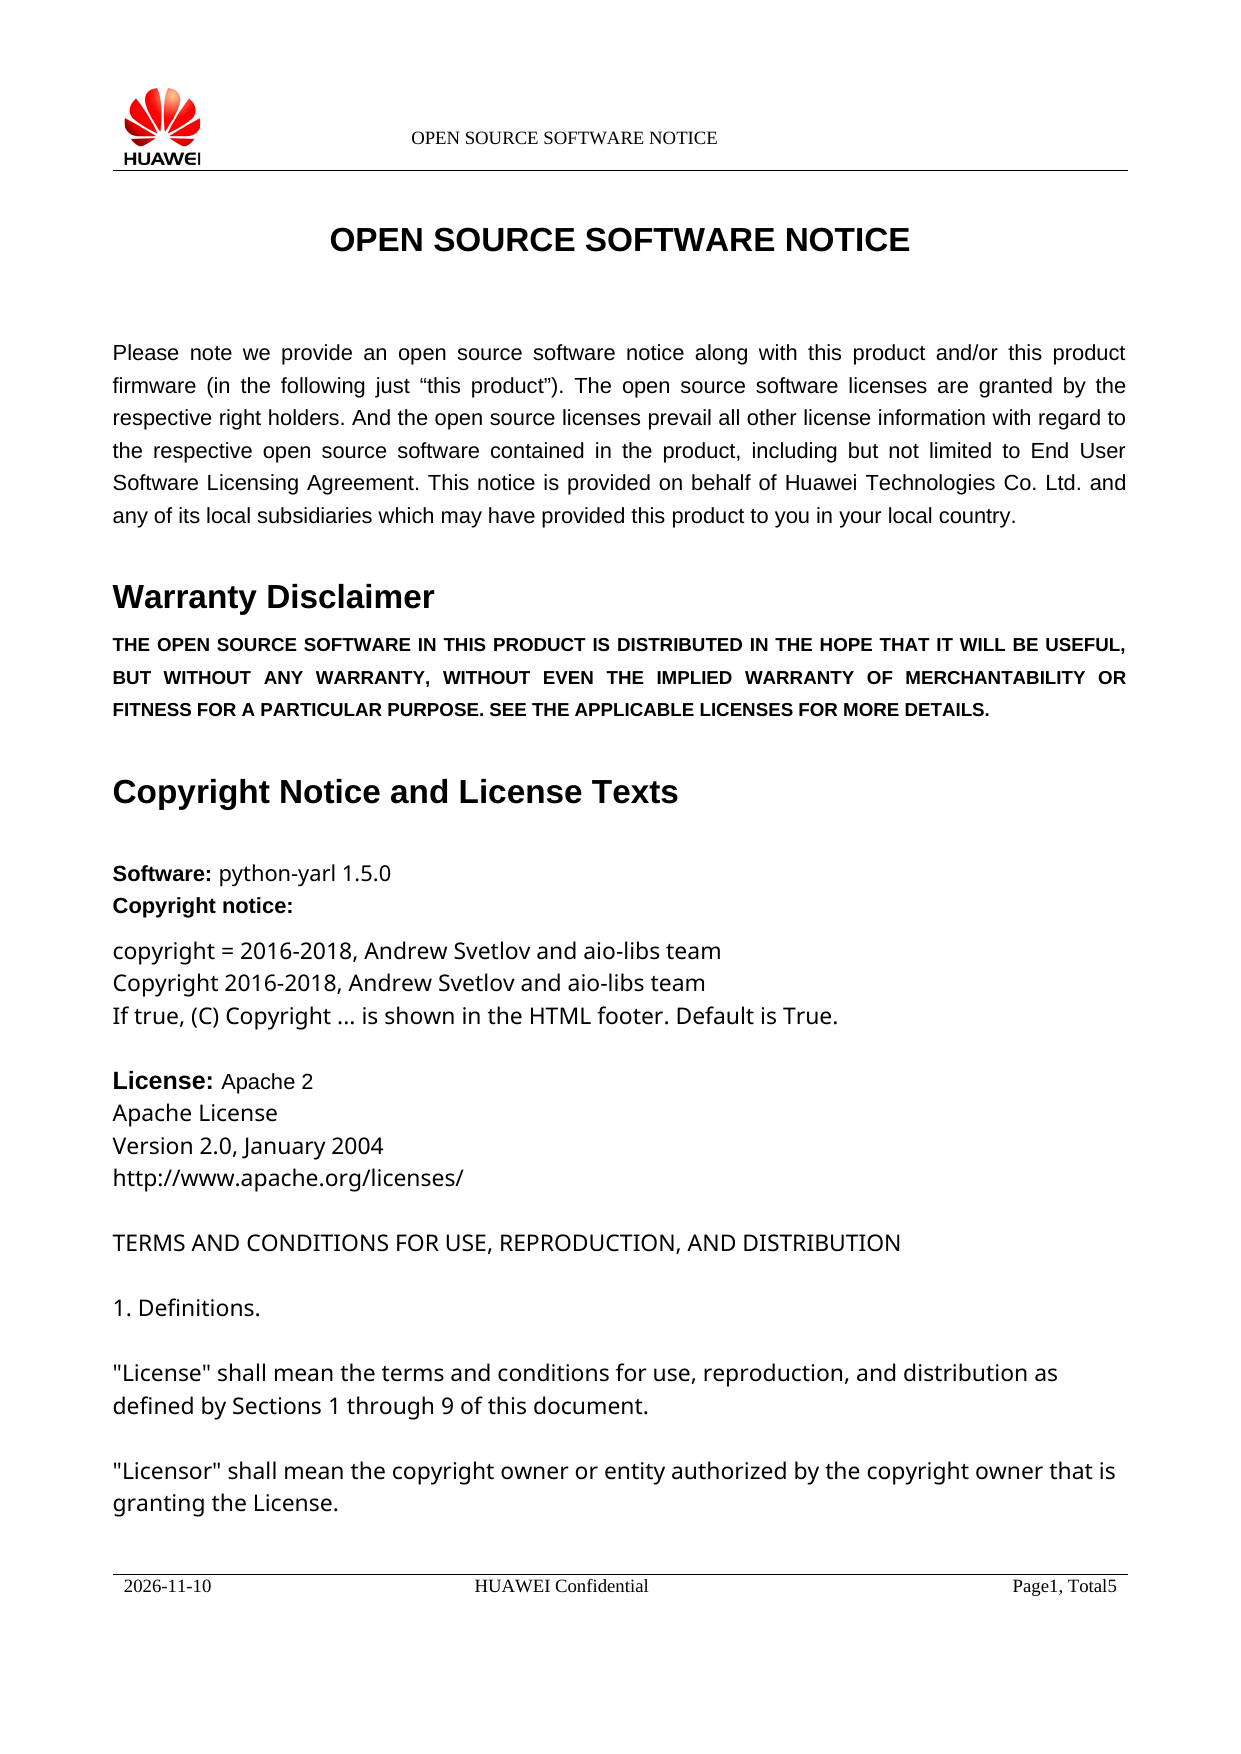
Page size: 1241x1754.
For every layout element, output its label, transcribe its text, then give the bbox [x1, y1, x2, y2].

text Version 2.0, January 2004 [112, 1129, 1128, 1161]
text Apache License [112, 1096, 1128, 1129]
title Software: python-yarl 1.5.0 [112, 856, 1128, 889]
text OPEN SOURCE SOFTWARE NOTICE [112, 206, 1128, 271]
text License: Apache 2 [112, 1064, 1128, 1096]
text Please note we provide an open source software notice along with this product and/or this product firmware (in the following just “this product”). The open source software licenses are granted by the respective right holders. And the open source licenses prevail all other license information with regard to the respective open source software contained in the product, including but not limited to End User Software Licensing Agreement. This notice is provided on behalf of Huawei Technologies Co. Ltd. and any of its local subsidiaries which may have provided this product to you in your local country. [112, 336, 1128, 531]
text The open source software in this product is distributed in the hope that it will be useful, but WITHOUT ANY WARRANTY, without even the implied warranty of MERCHANTABILITY or FITNESS FOR A PARTICULAR PURPOSE. See the applicable licenses for more details. [112, 629, 1128, 726]
text TERMS AND CONDITIONS FOR USE, REPRODUCTION, AND DISTRIBUTION [112, 1226, 1128, 1259]
text Warranty Disclaimer [112, 564, 1128, 629]
text Copyright Notice and License Texts [112, 759, 1128, 824]
text 1. Definitions. [112, 1291, 1128, 1324]
text "License" shall mean the terms and conditions for use, reproduction, and distribution as defined by Sections 1 through 9 of this document. [112, 1356, 1128, 1421]
text "Licensor" shall mean the copyright owner or entity authorized by the copyright owner that is granting the License. [112, 1454, 1128, 1519]
text copyright = 2016-2018, Andrew Svetlov and aio-libs team Copyright 2016-2018, Andrew Svetlov and aio-libs team If true, (C) Copyright ... is shown in the HTML footer. Default is True. [112, 934, 1128, 1064]
text http://www.apache.org/licenses/ [112, 1161, 1128, 1194]
text Copyright notice: [112, 889, 1128, 921]
picture [124, 88, 201, 165]
